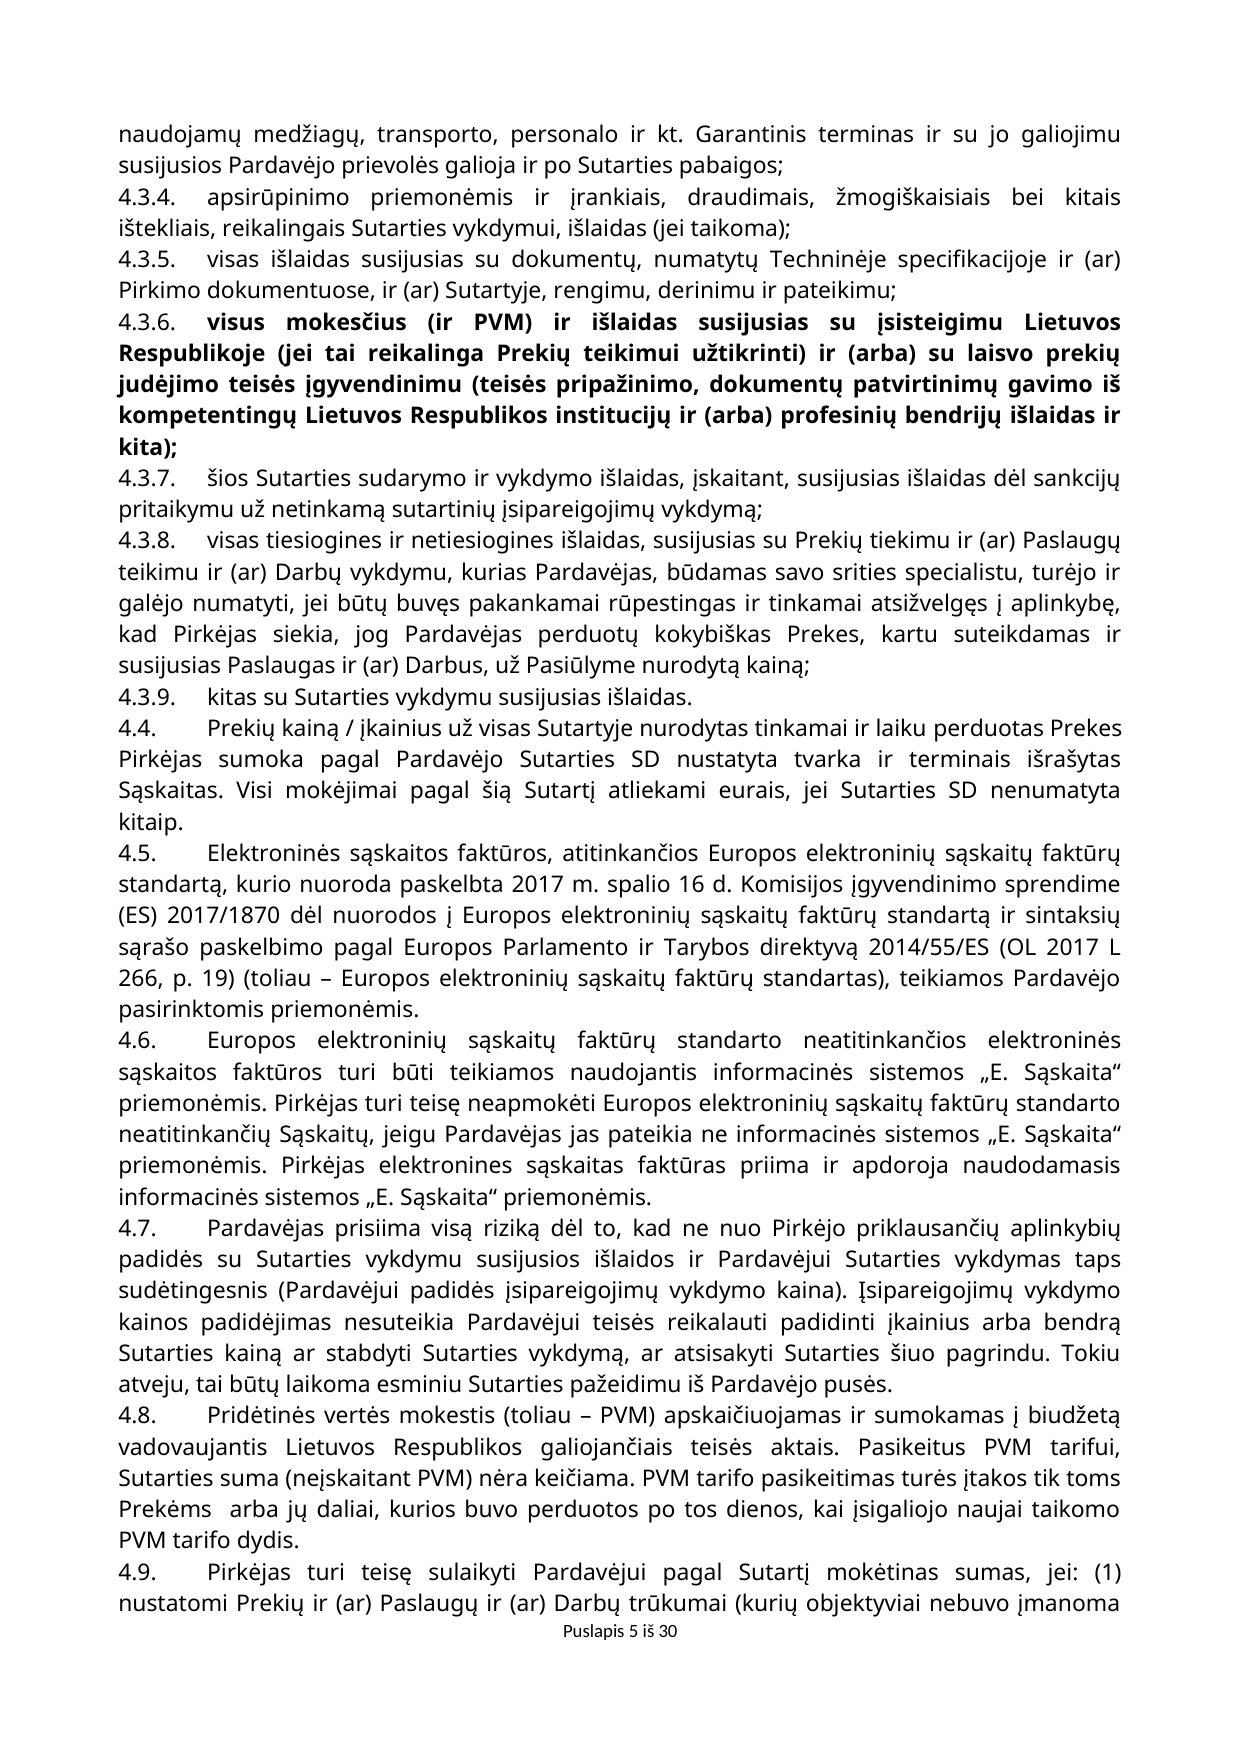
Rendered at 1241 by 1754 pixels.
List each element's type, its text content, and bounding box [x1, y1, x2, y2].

list Pardavėjas prisiima visą riziką dėl to, kad ne nuo Pirkėjo priklausančių aplinkybių padidės su Sutarties vykdymu susijusios išlaidos ir Pardavėjui Sutarties vykdymas taps sudėtingesnis (Pardavėjui padidės įsipareigojimų vykdymo kaina). Įsipareigojimų vykdymo kainos padidėjimas nesuteikia Pardavėjui teisės reikalauti padidinti įkainius arba bendrą Sutarties kainą ar stabdyti Sutarties vykdymą, ar atsisakyti Sutarties šiuo pagrindu. Tokiu atveju, tai būtų laikoma esminiu Sutarties pažeidimu iš Pardavėjo pusės. [118, 1212, 1122, 1399]
list Europos elektroninių sąskaitų faktūrų standarto neatitinkančios elektroninės sąskaitos faktūros turi būti teikiamos naudojantis informacinės sistemos „E. Sąskaita“ priemonėmis. Pirkėjas turi teisę neapmokėti Europos elektroninių sąskaitų faktūrų standarto neatitinkančių Sąskaitų, jeigu Pardavėjas jas pateikia ne informacinės sistemos „E. Sąskaita“ priemonėmis. Pirkėjas elektronines sąskaitas faktūras priima ir apdoroja naudodamasis informacinės sistemos „E. Sąskaita“ priemonėmis. [118, 1024, 1122, 1212]
list visas išlaidas susijusias su dokumentų, numatytų Techninėje specifikacijoje ir (ar) Pirkimo dokumentuose, ir (ar) Sutartyje, rengimu, derinimu ir pateikimu; [118, 243, 1122, 306]
list visus mokesčius (ir PVM) ir išlaidas susijusias su įsisteigimu Lietuvos Respublikoje (jei tai reikalinga Prekių teikimui užtikrinti) ir (arba) su laisvo prekių judėjimo teisės įgyvendinimu (teisės pripažinimo, dokumentų patvirtinimų gavimo iš kompetentingų Lietuvos Respublikos institucijų ir (arba) profesinių bendrijų išlaidas ir kita); [118, 306, 1122, 462]
list Prekių kainą / įkainius už visas Sutartyje nurodytas tinkamai ir laiku perduotas Prekes Pirkėjas sumoka pagal Pardavėjo Sutarties SD nustatyta tvarka ir terminais išrašytas Sąskaitas. Visi mokėjimai pagal šią Sutartį atliekami eurais, jei Sutarties SD nenumatyta kitaip. [118, 712, 1122, 837]
list šios Sutarties sudarymo ir vykdymo išlaidas, įskaitant, susijusias išlaidas dėl sankcijų pritaikymu už netinkamą sutartinių įsipareigojimų vykdymą; [118, 462, 1122, 524]
list Pridėtinės vertės mokestis (toliau – PVM) apskaičiuojamas ir sumokamas į biudžetą vadovaujantis Lietuvos Respublikos galiojančiais teisės aktais. Pasikeitus PVM tarifui, Sutarties suma (neįskaitant PVM) nėra keičiama. PVM tarifo pasikeitimas turės įtakos tik toms Prekėms arba jų daliai, kurios buvo perduotos po tos dienos, kai įsigaliojo naujai taikomo PVM tarifo dydis. [118, 1399, 1122, 1556]
list visas tiesiogines ir netiesiogines išlaidas, susijusias su Prekių tiekimu ir (ar) Paslaugų teikimu ir (ar) Darbų vykdymu, kurias Pardavėjas, būdamas savo srities specialistu, turėjo ir galėjo numatyti, jei būtų buvęs pakankamai rūpestingas ir tinkamai atsižvelgęs į aplinkybę, kad Pirkėjas siekia, jog Pardavėjas perduotų kokybiškas Prekes, kartu suteikdamas ir susijusias Paslaugas ir (ar) Darbus, už Pasiūlyme nurodytą kainą; [118, 524, 1122, 681]
list kitas su Sutarties vykdymu susijusias išlaidas. [118, 681, 1122, 712]
list Elektroninės sąskaitos faktūros, atitinkančios Europos elektroninių sąskaitų faktūrų standartą, kurio nuoroda paskelbta 2017 m. spalio 16 d. Komisijos įgyvendinimo sprendime (ES) 2017/1870 dėl nuorodos į Europos elektroninių sąskaitų faktūrų standartą ir sintaksių sąrašo paskelbimo pagal Europos Parlamento ir Tarybos direktyvą 2014/55/ES (OL 2017 L 266, p. 19) (toliau – Europos elektroninių sąskaitų faktūrų standartas), teikiamos Pardavėjo pasirinktomis priemonėmis. [118, 837, 1122, 1024]
list apsirūpinimo priemonėmis ir įrankiais, draudimais, žmogiškaisiais bei kitais ištekliais, reikalingais Sutarties vykdymui, išlaidas (jei taikoma); [118, 181, 1122, 243]
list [118, 1556, 1122, 1618]
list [118, 118, 1122, 181]
